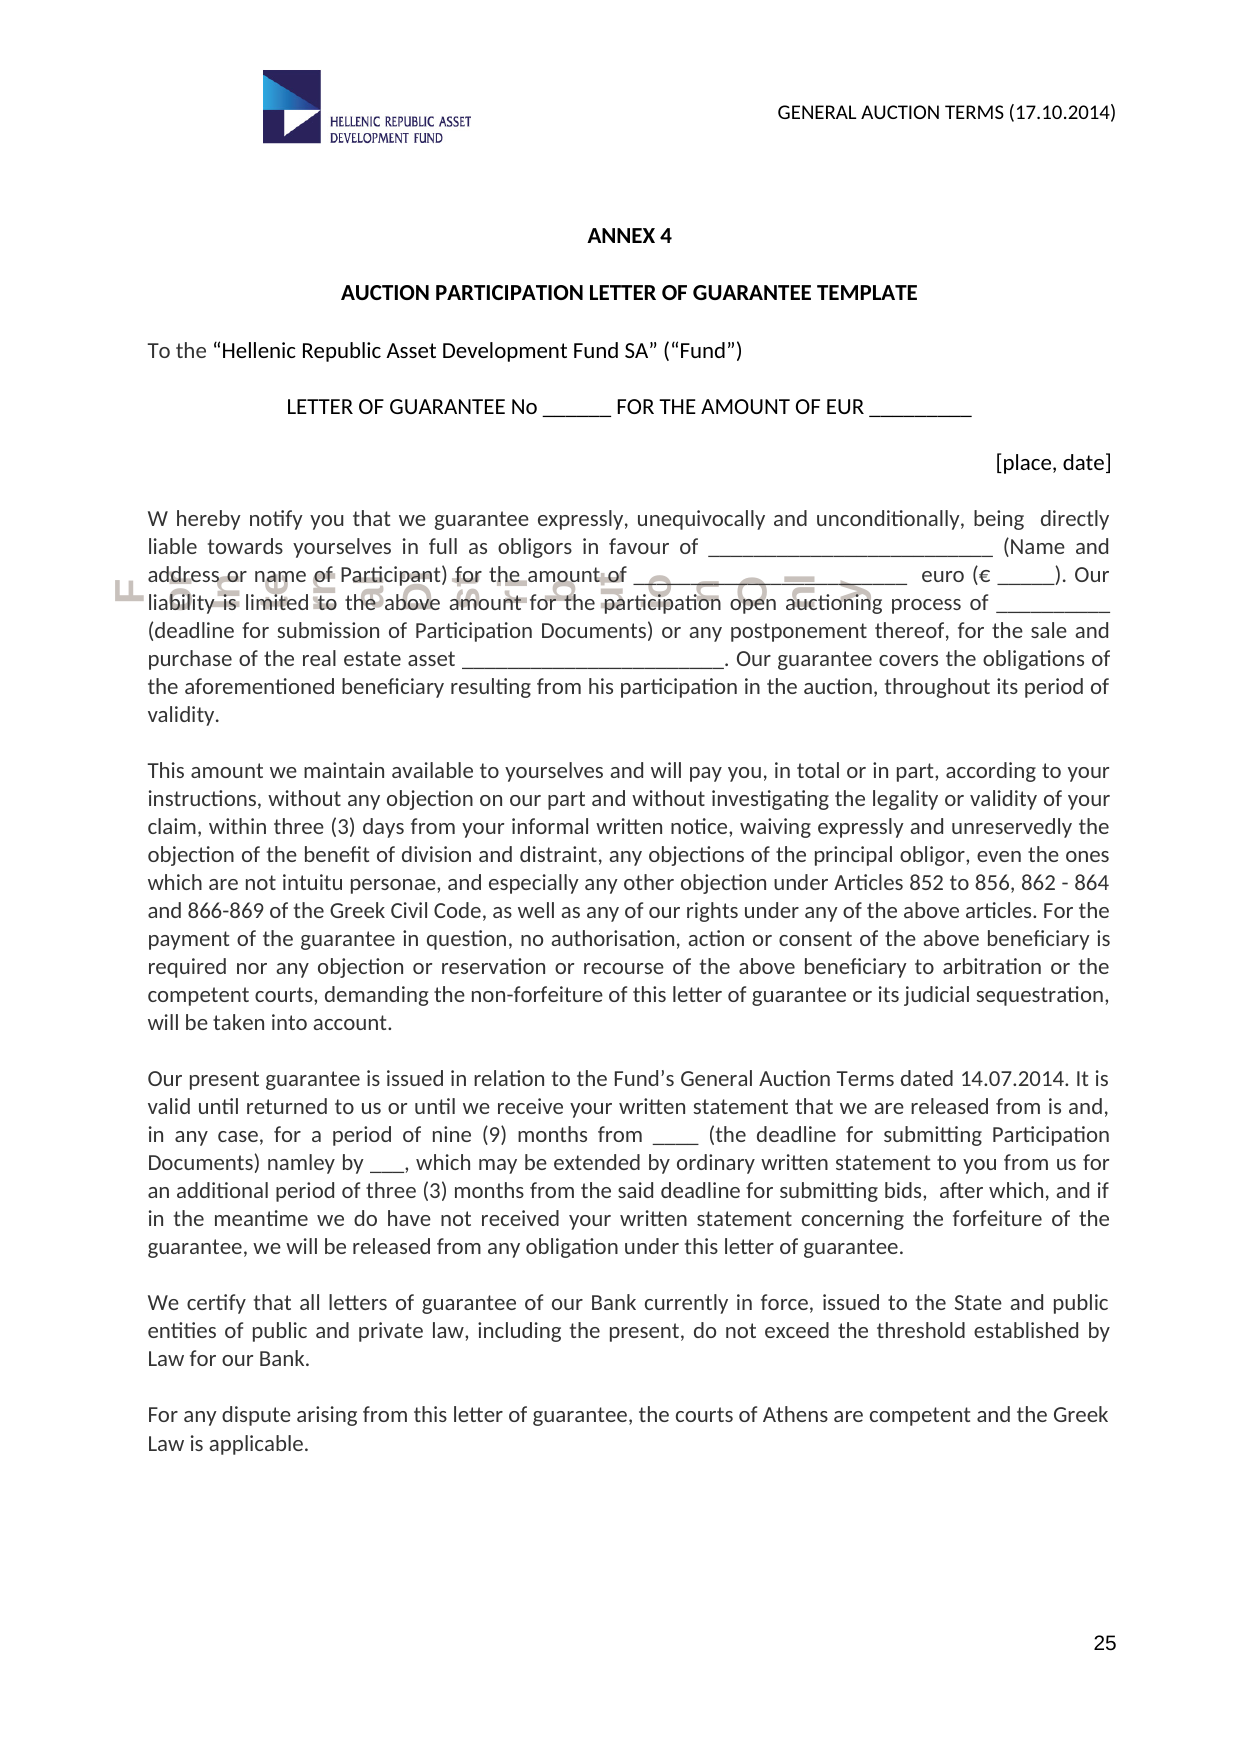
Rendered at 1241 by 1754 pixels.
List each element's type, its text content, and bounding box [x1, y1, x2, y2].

text To the “Hellenic Republic Asset Development Fund SA” (“Fund”) [147, 336, 1112, 364]
text W hereby notify you that we guarantee expressly, unequivocally and unconditionally, being directly liable towards yourselves in full as obligors in favour of _________________________ (Name and address or name of Participant) for the amount of ________________________ euro (€ _____). Our liability is limited to the above amount for the participation open auctioning process of __________ (deadline for submission of Participation Documents) or any postponement thereof, for the sale and purchase of the real estate asset _______________________. Our guarantee covers the obligations of the aforementioned beneficiary resulting from his participation in the auction, throughout its period of validity. This amount we maintain available to yourselves and will pay you, in total or in part, according to your instructions, without any objection on our part and without investigating the legality or validity of your claim, within three (3) days from your informal written notice, waiving expressly and unreservedly the objection of the benefit of division and distraint, any objections of the principal obligor, even the ones which are not intuitu personae, and especially any other objection under Articles 852 to 856, 862 - 864 and 866-869 of the Greek Civil Code, as well as any of our rights under any of the above articles. For the payment of the guarantee in question, no authorisation, action or consent of the above beneficiary is required nor any objection or reservation or recourse of the above beneficiary to arbitration or the competent courts, demanding the non-forfeiture of this letter of guarantee or its judicial sequestration, will be taken into account. Our present guarantee is issued in relation to the Fund’s General Auction Terms dated 14.07.2014. It is valid until returned to us or until we receive your written statement that we are released from is and, in any case, for a period of nine (9) months from ____ (the deadline for submitting Participation Documents) namley by ___, which may be extended by ordinary written statement to you from us for an additional period of three (3) months from the said deadline for submitting bids, after which, and if in the meantime we do have not received your written statement concerning the forfeiture of the guarantee, we will be released from any obligation under this letter of guarantee. We certify that all letters of guarantee of our Bank currently in force, issued to the State and public entities of public and private law, including the present, do not exceed the threshold established by Law for our Bank. For any dispute arising from this letter of guarantee, the courts of Athens are competent and the Greek Law is applicable. [147, 504, 1112, 1457]
text AUCTION PARTICIPATION LETTER OF GUARANTEE TEMPLATE [147, 278, 1112, 306]
text ANNEX 4 [147, 221, 1112, 249]
picture [263, 69, 472, 144]
text LETTER OF GUARANTEE No ______ FOR THE AMOUNT OF EUR _________ [147, 392, 1112, 420]
text [place, date] [147, 448, 1112, 476]
